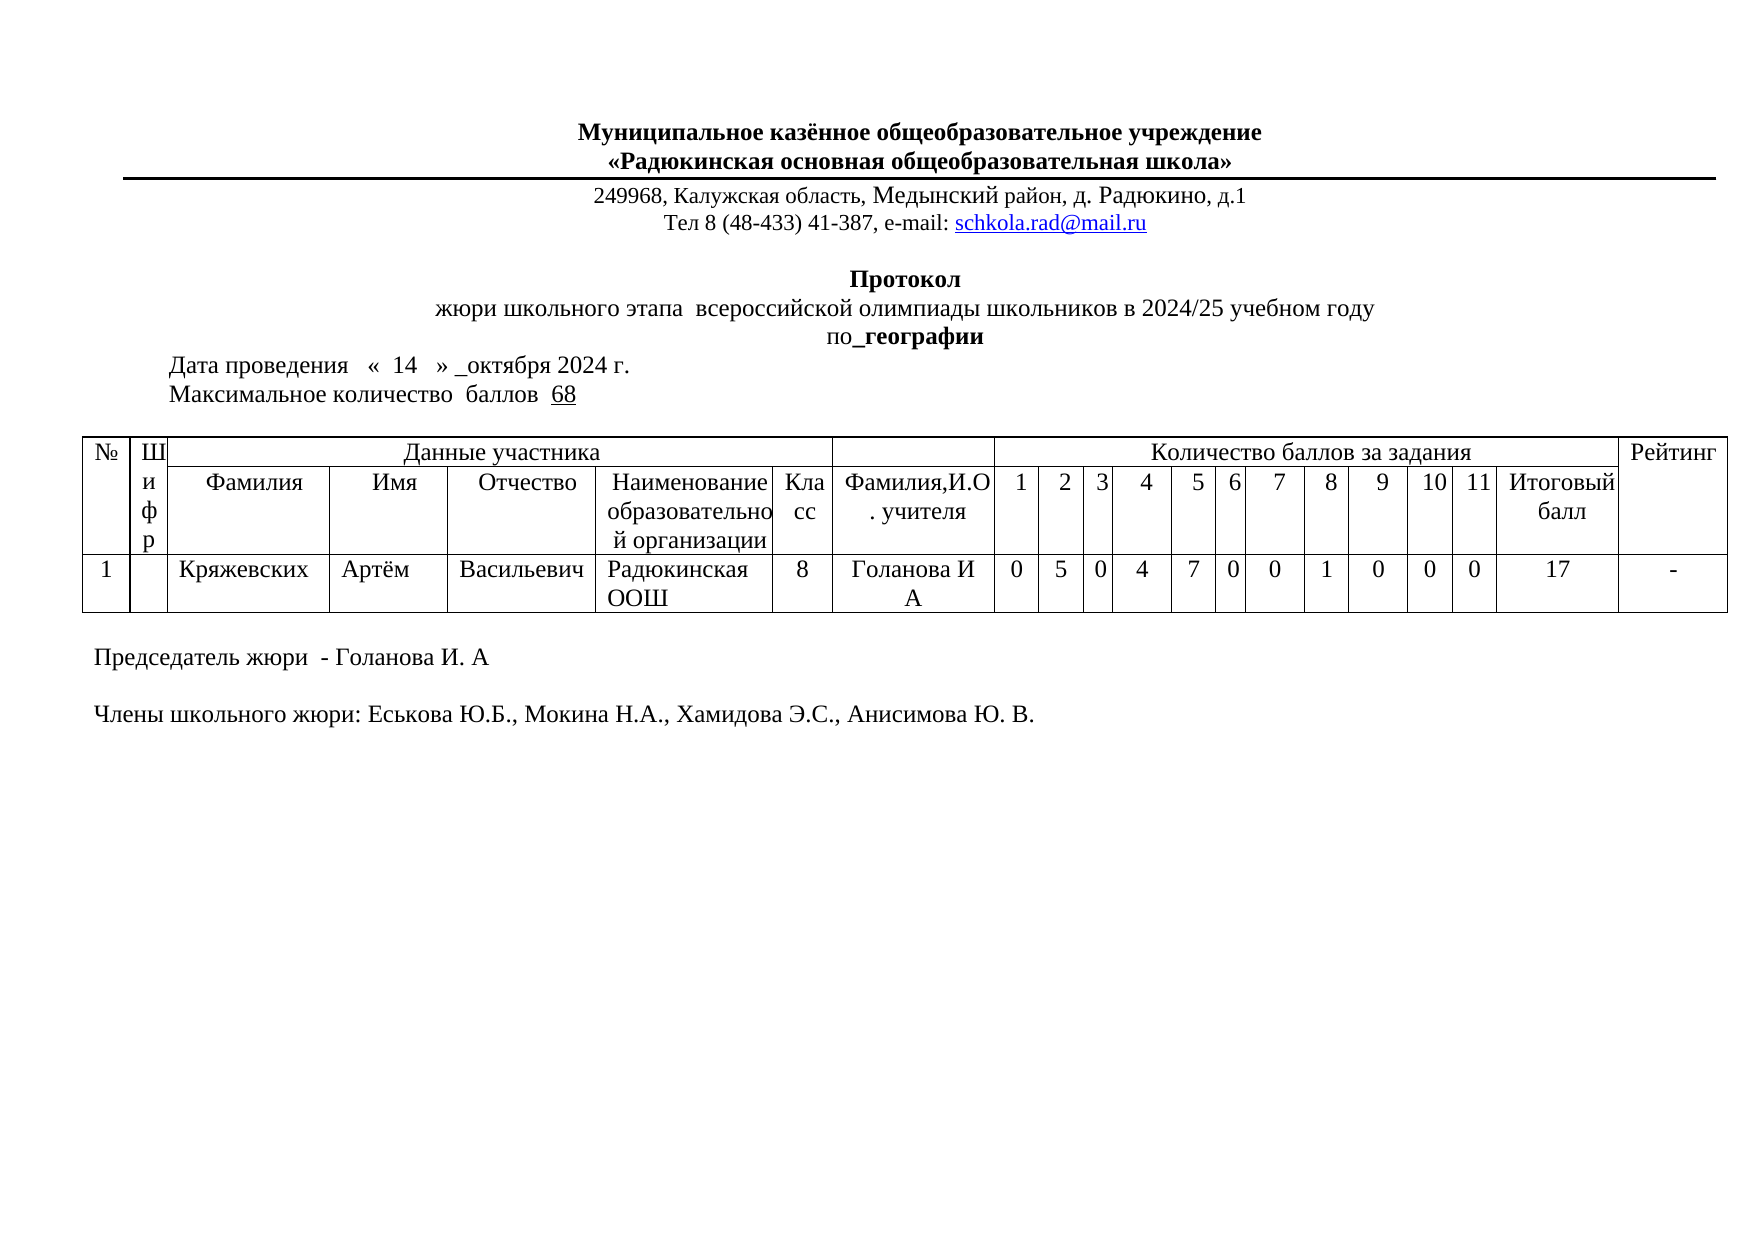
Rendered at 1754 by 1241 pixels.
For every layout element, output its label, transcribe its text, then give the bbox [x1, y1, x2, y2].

table_header Количество баллов за задания [995, 438, 1618, 466]
text жюри школьного этапа всероссийской олимпиады школьников в 2024/25 учебном году [94, 293, 1716, 321]
text Муниципальное казённое общеобразовательное учреждение [123, 117, 1716, 146]
table_cell Голанова И А [833, 555, 994, 612]
text Члены школьного жюри: Еськова Ю.Б., Мокина Н.А., Хамидова Э.С., Анисимова Ю. В. [94, 699, 1716, 728]
table_cell Имя [330, 467, 447, 553]
table_cell 6 [1216, 467, 1245, 553]
table_cell 0 [1349, 555, 1407, 612]
table_cell 4 [1113, 467, 1171, 553]
text «Радюкинская основная общеобразовательная школа» [123, 146, 1716, 177]
table_cell Отчество [448, 467, 595, 553]
table_cell 7 [1172, 555, 1215, 612]
table_cell Фамилия [168, 467, 329, 553]
table_cell 17 [1497, 555, 1618, 612]
table_cell 1 [1305, 555, 1348, 612]
table_cell 1 [83, 555, 129, 612]
table_cell 0 [1408, 555, 1452, 612]
table_cell 1 [995, 467, 1038, 553]
table_cell 0 [1084, 555, 1112, 612]
table_cell 10 [1408, 467, 1452, 553]
text Тел 8 (48-433) 41-387, e-mail: schkola.rad@mail.ru [94, 209, 1716, 235]
table_cell 0 [1246, 555, 1304, 612]
table_cell - [1619, 555, 1727, 612]
table_cell Фамилия,И.О. учителя [833, 467, 994, 553]
table_cell Итоговый балл [1497, 467, 1618, 553]
table_cell Кряжевских [168, 555, 329, 612]
table_header Рейтинг [1619, 438, 1727, 553]
text Протокол [94, 264, 1716, 293]
text 249968, Калужская область, Медынский район, д. Радюкино, д.1 [123, 180, 1716, 209]
table_cell 0 [995, 555, 1038, 612]
text Дата проведения « 14 » _октября 2024 г. [94, 350, 1716, 379]
table_cell 9 [1349, 467, 1407, 553]
table_cell Наименование образовательной организации [596, 467, 772, 553]
table_cell 8 [773, 555, 832, 612]
table_cell 0 [1453, 555, 1496, 612]
table_cell 4 [1113, 555, 1171, 612]
table_cell 0 [1216, 555, 1245, 612]
table_cell 5 [1039, 555, 1083, 612]
text Председатель жюри - Голанова И. А [94, 642, 1716, 671]
table_cell 11 [1453, 467, 1496, 553]
text по_географии [94, 321, 1716, 350]
table_cell 7 [1246, 467, 1304, 553]
table_cell 5 [1172, 467, 1215, 553]
table_cell Артём [330, 555, 447, 612]
table_cell [131, 555, 167, 612]
text Максимальное количество баллов 68 [94, 379, 1716, 408]
table_header [833, 438, 994, 466]
table_header Шифр [131, 438, 167, 553]
table_cell Васильевич [448, 555, 595, 612]
table_cell 2 [1039, 467, 1083, 553]
table_cell 3 [1084, 467, 1112, 553]
table_header № [83, 438, 129, 553]
table_cell Класс [773, 467, 832, 553]
table_header Данные участника [168, 438, 832, 466]
table_cell 8 [1305, 467, 1348, 553]
table_cell Радюкинская ООШ [596, 555, 772, 612]
